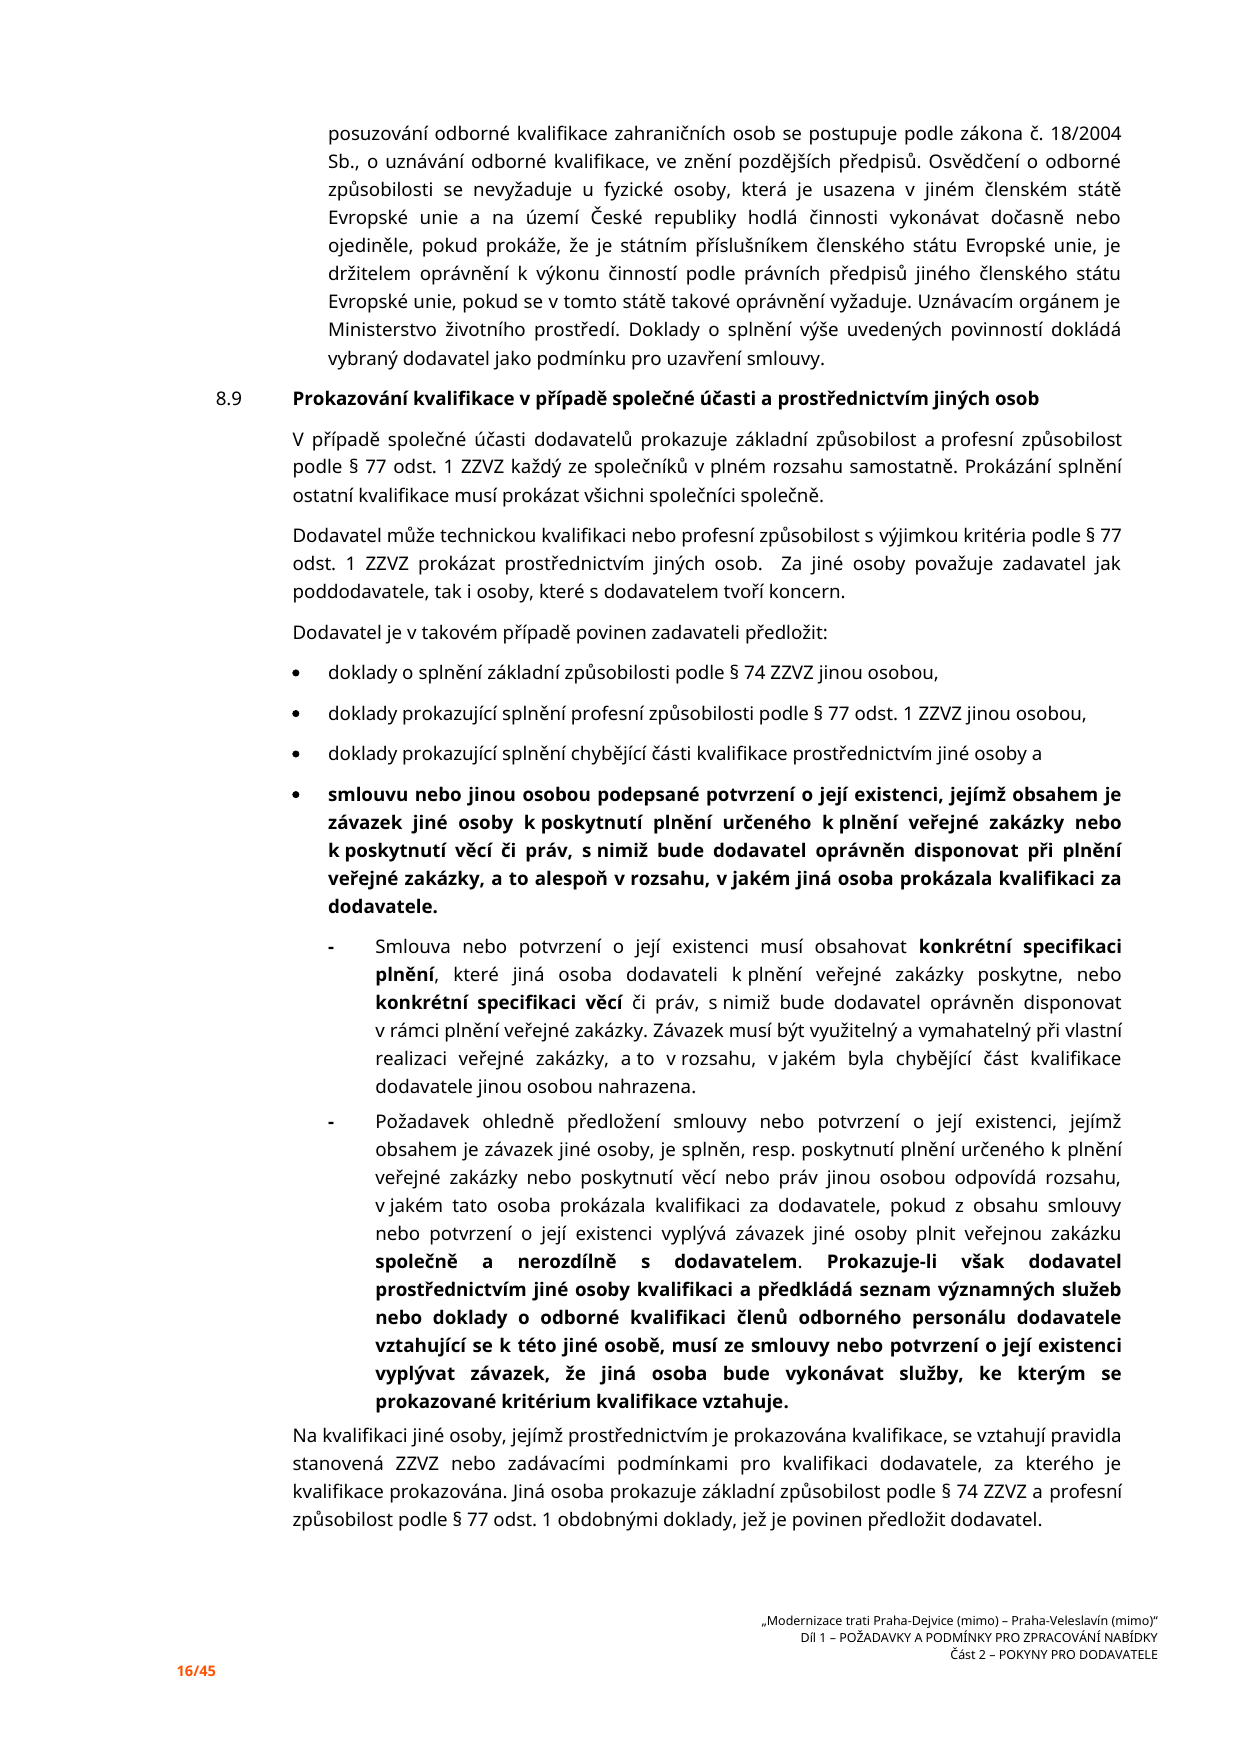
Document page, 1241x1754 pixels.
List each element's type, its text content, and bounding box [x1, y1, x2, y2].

text smlouvu nebo jinou osobou podepsané potvrzení o její existenci, jejímž obsahem je závazek jiné osoby k poskytnutí plnění určeného k plnění veřejné zakázky nebo k poskytnutí věcí či práv, s nimiž bude dodavatel oprávněn disponovat při plnění veřejné zakázky, a to alespoň v rozsahu, v jakém jiná osoba prokázala kvalifikaci za dodavatele. [292, 781, 1122, 919]
text Na kvalifikaci jiné osoby, jejímž prostřednictvím je prokazována kvalifikace, se vztahují pravidla stanovená ZZVZ nebo zadávacími podmínkami pro kvalifikaci dodavatele, za kterého je kvalifikace prokazována. Jiná osoba prokazuje základní způsobilost podle § 74 ZZVZ a profesní způsobilost podle § 77 odst. 1 obdobnými doklady, jež je povinen předložit dodavatel. [292, 1422, 1122, 1532]
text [292, 121, 1122, 370]
text Dodavatel je v takovém případě povinen zadavateli předložit: [292, 619, 1122, 644]
text doklady prokazující splnění profesní způsobilosti podle § 77 odst. 1 ZZVZ jinou osobou, [292, 700, 1122, 726]
text doklady o splnění základní způsobilosti podle § 74 ZZVZ jinou osobou, [292, 659, 1122, 685]
text V případě společné účasti dodavatelů prokazuje základní způsobilost a profesní způsobilost podle § 77 odst. 1 ZZVZ každý ze společníků v plném rozsahu samostatně. Prokázání splnění ostatní kvalifikace musí prokázat všichni společníci společně. [292, 426, 1122, 507]
text doklady prokazující splnění chybějící části kvalifikace prostřednictvím jiné osoby a [292, 741, 1122, 766]
text Prokazování kvalifikace v případě společné účasti a prostřednictvím jiných osob [216, 385, 1122, 411]
text Smlouva nebo potvrzení o její existenci musí obsahovat konkrétní specifikaci plnění, které jiná osoba dodavateli k plnění veřejné zakázky poskytne, nebo konkrétní specifikaci věcí či práv, s nimiž bude dodavatel oprávněn disponovat v rámci plnění veřejné zakázky. Závazek musí být využitelný a vymahatelný při vlastní realizaci veřejné zakázky, a to v rozsahu, v jakém byla chybějící část kvalifikace dodavatele jinou osobou nahrazena. [328, 934, 1122, 1099]
text Požadavek ohledně předložení smlouvy nebo potvrzení o její existenci, jejímž obsahem je závazek jiné osoby, je splněn, resp. poskytnutí plnění určeného k plnění veřejné zakázky nebo poskytnutí věcí nebo práv jinou osobou odpovídá rozsahu, v jakém tato osoba prokázala kvalifikaci za dodavatele, pokud z obsahu smlouvy nebo potvrzení o její existenci vyplývá závazek jiné osoby plnit veřejnou zakázku společně a nerozdílně s dodavatelem. Prokazuje-li však dodavatel prostřednictvím jiné osoby kvalifikaci a předkládá seznam významných služeb nebo doklady o odborné kvalifikaci členů odborného personálu dodavatele vztahující se k této jiné osobě, musí ze smlouvy nebo potvrzení o její existenci vyplývat závazek, že jiná osoba bude vykonávat služby, ke kterým se prokazované kritérium kvalifikace vztahuje. [328, 1108, 1122, 1414]
text Dodavatel může technickou kvalifikaci nebo profesní způsobilost s výjimkou kritéria podle § 77 odst. 1 ZZVZ prokázat prostřednictvím jiných osob. Za jiné osoby považuje zadavatel jak poddodavatele, tak i osoby, které s dodavatelem tvoří koncern. [292, 522, 1122, 604]
